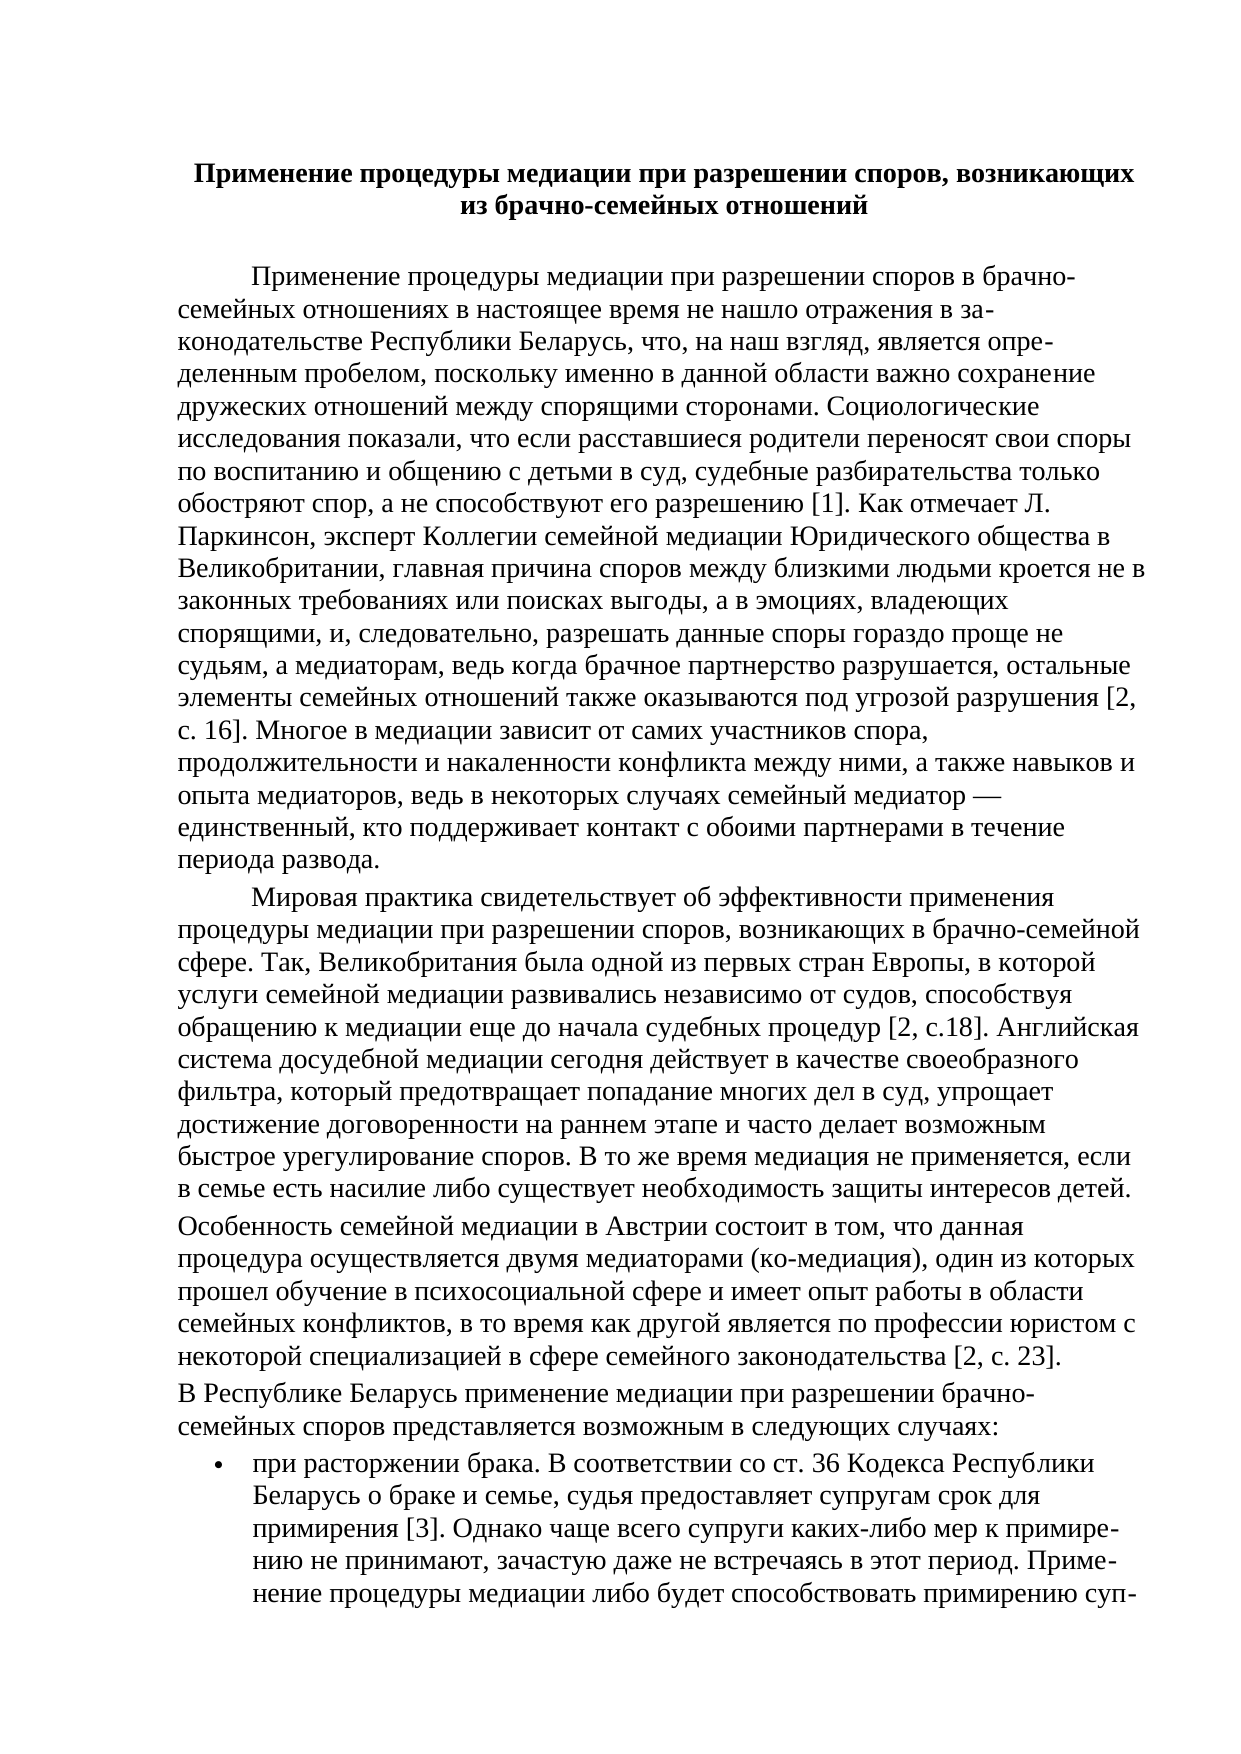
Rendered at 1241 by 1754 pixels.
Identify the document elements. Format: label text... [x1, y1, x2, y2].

text Применение процедуры медиации при разрешении споров, возникающих из брачно-семейных отношений [177, 156, 1152, 220]
text Особенность семейной медиации в Австрии состоит в том, что данная процедура осуществляется двумя медиаторами (ко-медиация), один из которых прошел обучение в психосоциальной сфере и имеет опыт работы в области семейных конфликтов, в то время как другой является по профессии юристом с некоторой специализацией в сфере семейного законодательства [2, с. 23]. [177, 1209, 1152, 1371]
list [215, 1446, 1152, 1608]
text Мировая практика свидетельствует об эффективности применения процедуры медиации при разрешении споров, возникающих в брачно-семейной сфере. Так, Великобритания была одной из первых стран Европы, в которой услуги семейной медиации развивались независимо от судов, способствуя обращению к медиации еще до начала судебных процедур [2, с.18]. Английская система досудебной медиации сегодня действует в качестве своеобразного фильтра, который предотвращает попадание многих дел в суд, упрощает достижение договоренности на раннем этапе и часто делает возможным быстрое урегулирование споров. В то же время медиация не применяется, если в семье есть насилие либо существует необходимость защиты интересов детей. [177, 880, 1152, 1204]
text Применение процедуры медиации при разрешении споров в брачно-семейных отношениях в настоящее время не нашло отражения в законодательстве Республики Беларусь, что, на наш взгляд, является определенным пробелом, поскольку именно в данной области важно сохранение дружеских отношений между спорящими сторонами. Социологические исследования показали, что если расставшиеся родители переносят свои споры по воспитанию и общению с детьми в суд, судебные разбирательства только обостряют спор, а не способствуют его разрешению [1]. Как отмечает Л. Паркинсон, эксперт Коллегии семейной медиации Юридического общества в Великобритании, главная причина споров между близкими людьми кроется не в законных требованиях или поисках выгоды, а в эмоциях, владеющих спорящими, и, следовательно, разрешать данные споры гораздо проще не судьям, а медиаторам, ведь когда брачное партнерство разрушается, остальные элементы семейных отношений также оказываются под угрозой разрушения [2, с. 16]. Многое в медиации зависит от самих участников спора, продолжительности и накаленности конфликта между ними, а также навыков и опыта медиаторов, ведь в некоторых случаях семейный медиатор — единственный, кто поддерживает контакт с обоими партнерами в течение периода развода. [177, 259, 1152, 875]
text В Республике Беларусь применение медиации при разрешении брачно-семейных споров представляется возможным в следующих случаях: [177, 1376, 1152, 1441]
